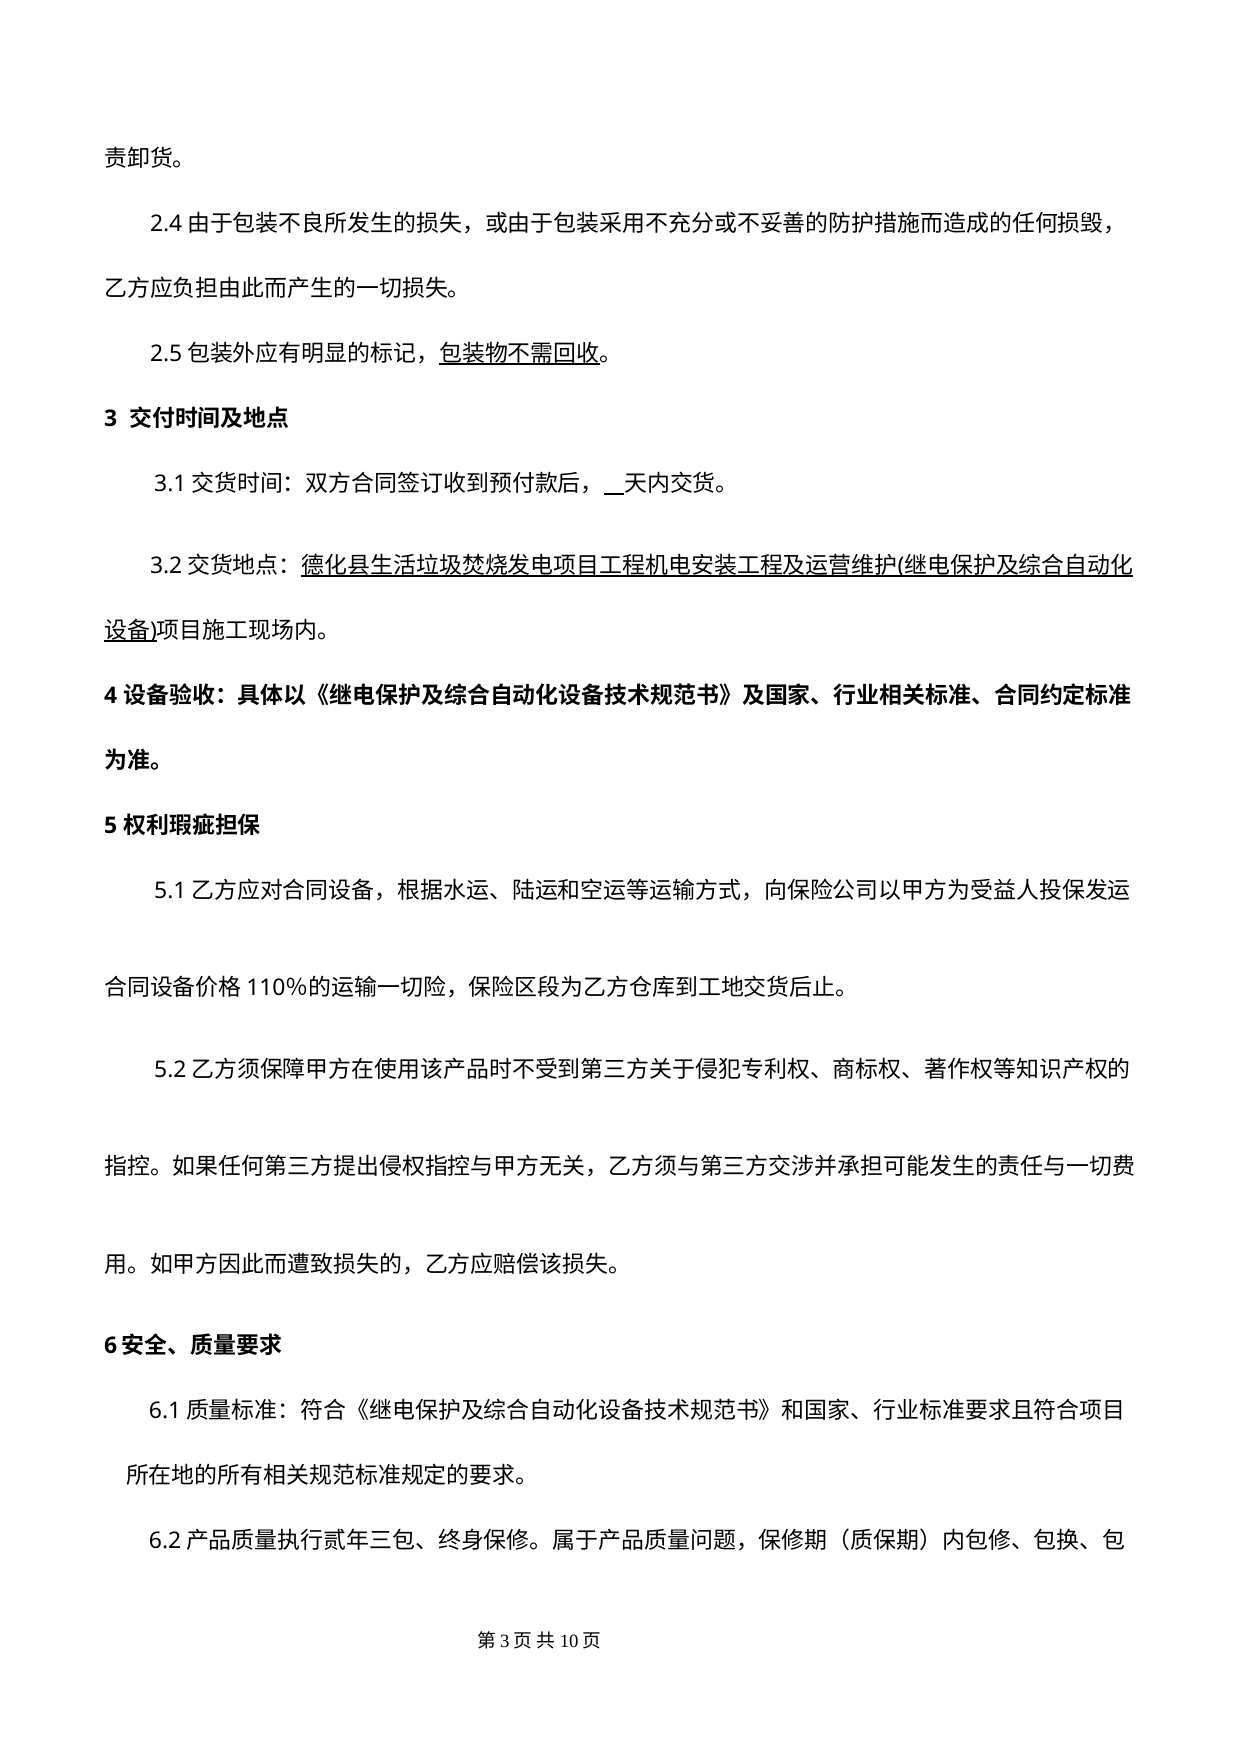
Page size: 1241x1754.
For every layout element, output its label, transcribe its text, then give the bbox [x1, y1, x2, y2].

list 4 设备验收：具体以《继电保护及综合自动化设备技术规范书》及国家、行业相关标准、合同约定标准为准。 [104, 661, 1136, 791]
text 6.1质量标准：符合《继电保护及综合自动化设备技术规范书》和国家、行业标准要求且符合项目所在地的所有相关规范标准规定的要求。 [126, 1376, 1136, 1506]
list 3.2交货地点：德化县生活垃圾焚烧发电项目工程机电安装工程及运营维护(继电保护及综合自动化设备)项目施工现场内。 [104, 531, 1136, 661]
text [126, 1506, 1136, 1571]
list 2.4由于包装不良所发生的损失，或由于包装采用不充分或不妥善的防护措施而造成的任何损毁，乙方应负担由此而产生的一切损失。 [104, 189, 1136, 319]
text 5 权利瑕疵担保 [104, 791, 1136, 856]
text 5.2乙方须保障甲方在使用该产品时不受到第三方关于侵犯专利权、商标权、著作权等知识产权的指控。如果任何第三方提出侵权指控与甲方无关，乙方须与第三方交涉并承担可能发生的责任与一切费用。如甲方因此而遭致损失的，乙方应赔偿该损失。 [104, 1035, 1136, 1295]
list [104, 124, 1136, 189]
text 5.1乙方应对合同设备，根据水运、陆运和空运等运输方式，向保险公司以甲方为受益人投保发运合同设备价格110％的运输一切险，保险区段为乙方仓库到工地交货后止。 [104, 856, 1136, 1018]
text 3.1交货时间：双方合同签订收到预付款后， 天内交货。 [104, 449, 1136, 514]
list 3 交付时间及地点 [104, 384, 1136, 449]
text 6安全、质量要求 [104, 1311, 1136, 1376]
list 2.5包装外应有明显的标记，包装物不需回收。 [104, 319, 1136, 384]
